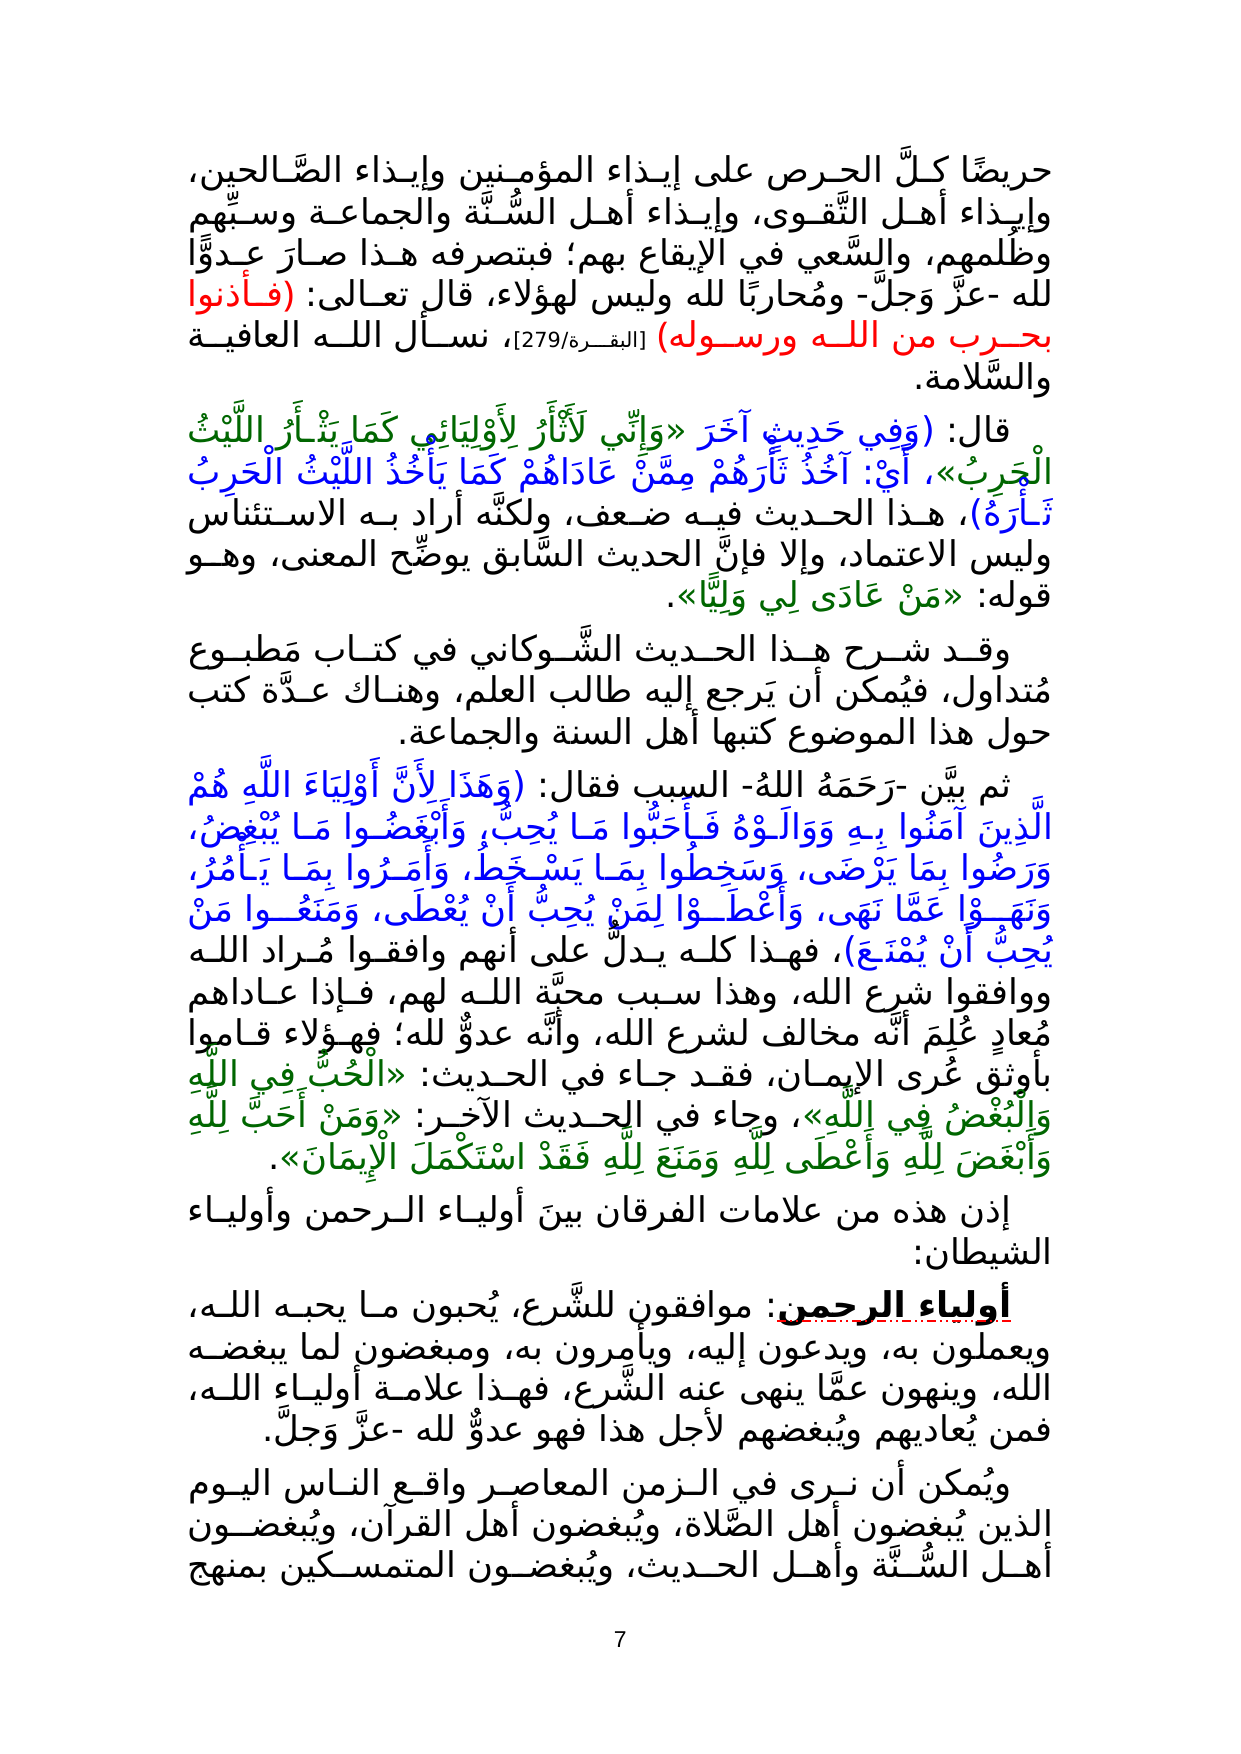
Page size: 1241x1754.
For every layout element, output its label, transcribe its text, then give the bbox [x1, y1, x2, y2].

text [187, 1462, 1053, 1586]
text قال: (وَفِي حَدِيثٍ آخَرَ «وَإِنِّي لَأَثْأَرُ لِأَوْلِيَائِي كَمَا يَثْأَرُ اللَّيْثُ الْحَرِبُ»، أَيْ: آخُذُ ثَأْرَهُمْ مِمَّنْ عَادَاهُمْ كَمَا يَأْخُذُ اللَّيْثُ الْحَرِبُ ثَأْرَهُ)، هذا الحديث فيه ضعف، ولكنَّه أراد به الاستئناس وليس الاعتماد، وإلا فإنَّ الحديث السَّابق يوضِّح المعنى، وهو قوله: «مَنْ عَادَى لِي وَلِيًّا». [187, 410, 1053, 616]
text أولياء الرحمن: موافقون للشَّرع، يُحبون ما يحبه الله، ويعملون به، ويدعون إليه، ويأمرون به، ومبغضون لما يبغضه الله، وينهون عمَّا ينهى عنه الشَّرع، فهذا علامة أولياء الله، فمن يُعاديهم ويُبغضهم لأجل هذا فهو عدوٌّ لله -عزَّ وَجلَّ. [187, 1285, 1053, 1450]
text إذن هذه من علامات الفرقان بينَ أولياء الرحمن وأولياء الشيطان: [187, 1190, 1053, 1272]
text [187, 150, 1053, 397]
text وقد شرح هذا الحديث الشَّوكاني في كتاب مَطبوع مُتداول، فيُمكن أن يَرجع إليه طالب العلم، وهناك عدَّة كتب حول هذا الموضوع كتبها أهل السنة والجماعة. [187, 629, 1053, 752]
text ثم بيَّن -رَحَمَهُ اللهُ- السبب فقال: (وَهَذَا لِأَنَّ أَوْلِيَاءَ اللَّهِ هُمْ الَّذِينَ آمَنُوا بِهِ وَوَالَوْهُ فَأَحَبُّوا مَا يُحِبُّ، وَأَبْغَضُوا مَا يُبْغِضُ، وَرَضُوا بِمَا يَرْضَى، وَسَخِطُوا بِمَا يَسْخَطُ، وَأَمَرُوا بِمَا يَأْمُرُ، وَنَهَوْا عَمَّا نَهَى، وَأَعْطَوْا لِمَنْ يُحِبُّ أَنْ يُعْطَى، وَمَنَعُوا مَنْ يُحِبُّ أَنْ يُمْنَعَ)، فهذا كله يدلُّ على أنهم وافقوا مُراد الله ووافقوا شرع الله، وهذا سبب محبَّة الله لهم، فإذا عاداهم مُعادٍ عُلِمَ أنَّه مخالف لشرع الله، وأنَّه عدوٌّ لله؛ فهؤلاء قاموا بأوثق عُرى الإيمان، فقد جاء في الحديث: «الْحُبُّ فِي اللَّهِ وَالْبُغْضُ فِي اللَّهِ»، وجاء في الحديث الآخر: «وَمَنْ أَحَبَّ لِلَّهِ وَأَبْغَضَ لِلَّهِ وَأَعْطَى لِلَّهِ وَمَنَعَ لِلَّهِ فَقَدْ اسْتَكْمَلَ الْإِيمَانَ». [187, 765, 1053, 1177]
